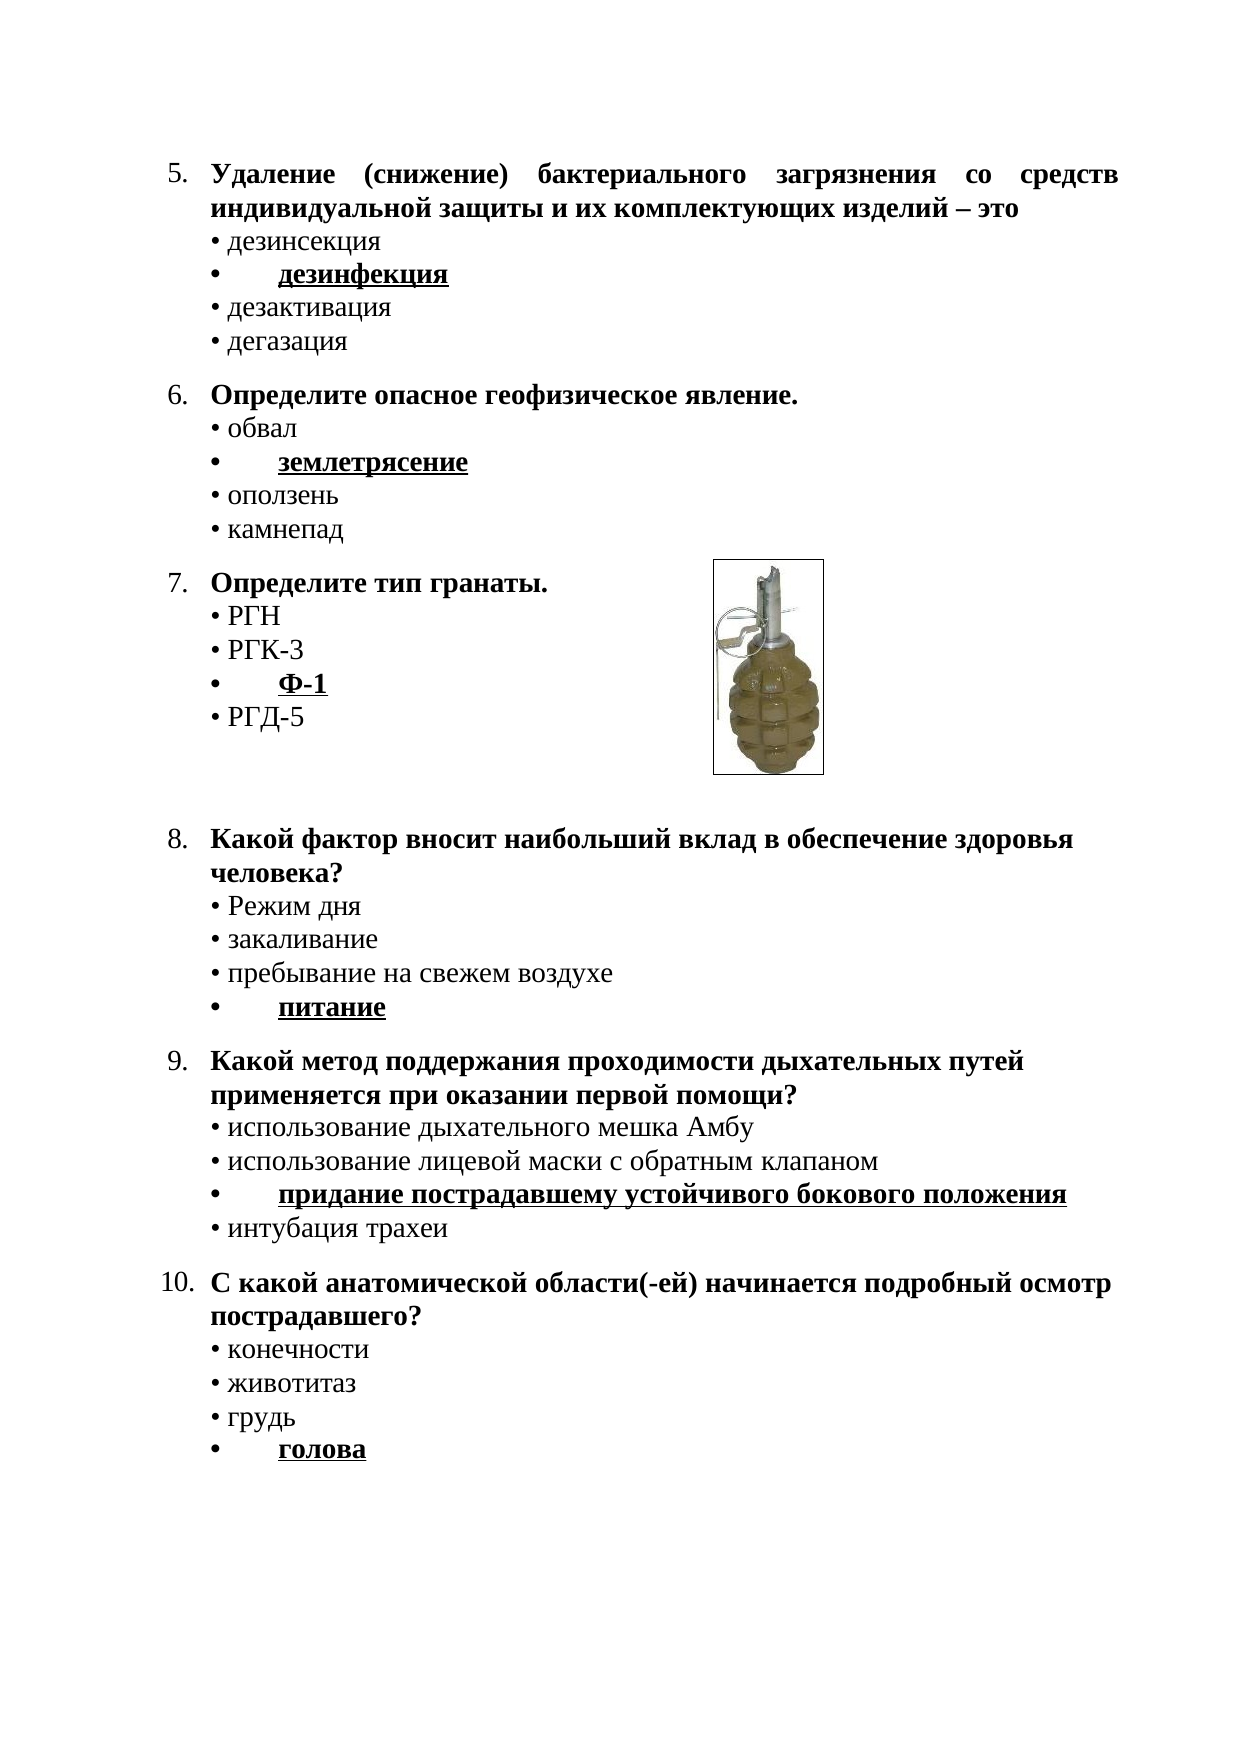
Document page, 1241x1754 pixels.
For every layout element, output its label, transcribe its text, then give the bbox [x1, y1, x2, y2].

table_cell 10. [154, 1255, 203, 1466]
table_cell Определите тип гранаты. РГН РГК-3 Ф-1 РГД-5 [203, 553, 1125, 803]
table_cell С какой анатомической области(-ей) начинается подробный осмотр пострадавшего? конечности животитаз грудь голова [203, 1255, 1125, 1466]
table_cell 9. [154, 1033, 203, 1255]
table_header Удаление (снижение) бактериального загрязнения со средств индивидуальной защиты и их комплектующих изделий – это дезинсекция дезинфекция дезактивация дегазация [203, 156, 1125, 367]
table_cell 7. [154, 553, 203, 803]
table_cell 8. [154, 803, 203, 1033]
table_cell 6. [154, 368, 203, 552]
table_cell Определите опасное геофизическое явление. обвал землетрясение оползень камнепад [203, 368, 1125, 552]
table_header 5. [154, 156, 203, 367]
table_cell Какой метод поддержания проходимости дыхательных путей применяется при оказании первой помощи? использование дыхательного мешка Амбу использование лицевой маски с обратным клапаном придание пострадавшему устойчивого бокового положения интубация трахеи [203, 1033, 1125, 1255]
table_cell Какой фактор вносит наибольший вклад в обеспечение здоровья человека? Режим дня закаливание пребывание на свежем воздухе питание [203, 803, 1125, 1033]
